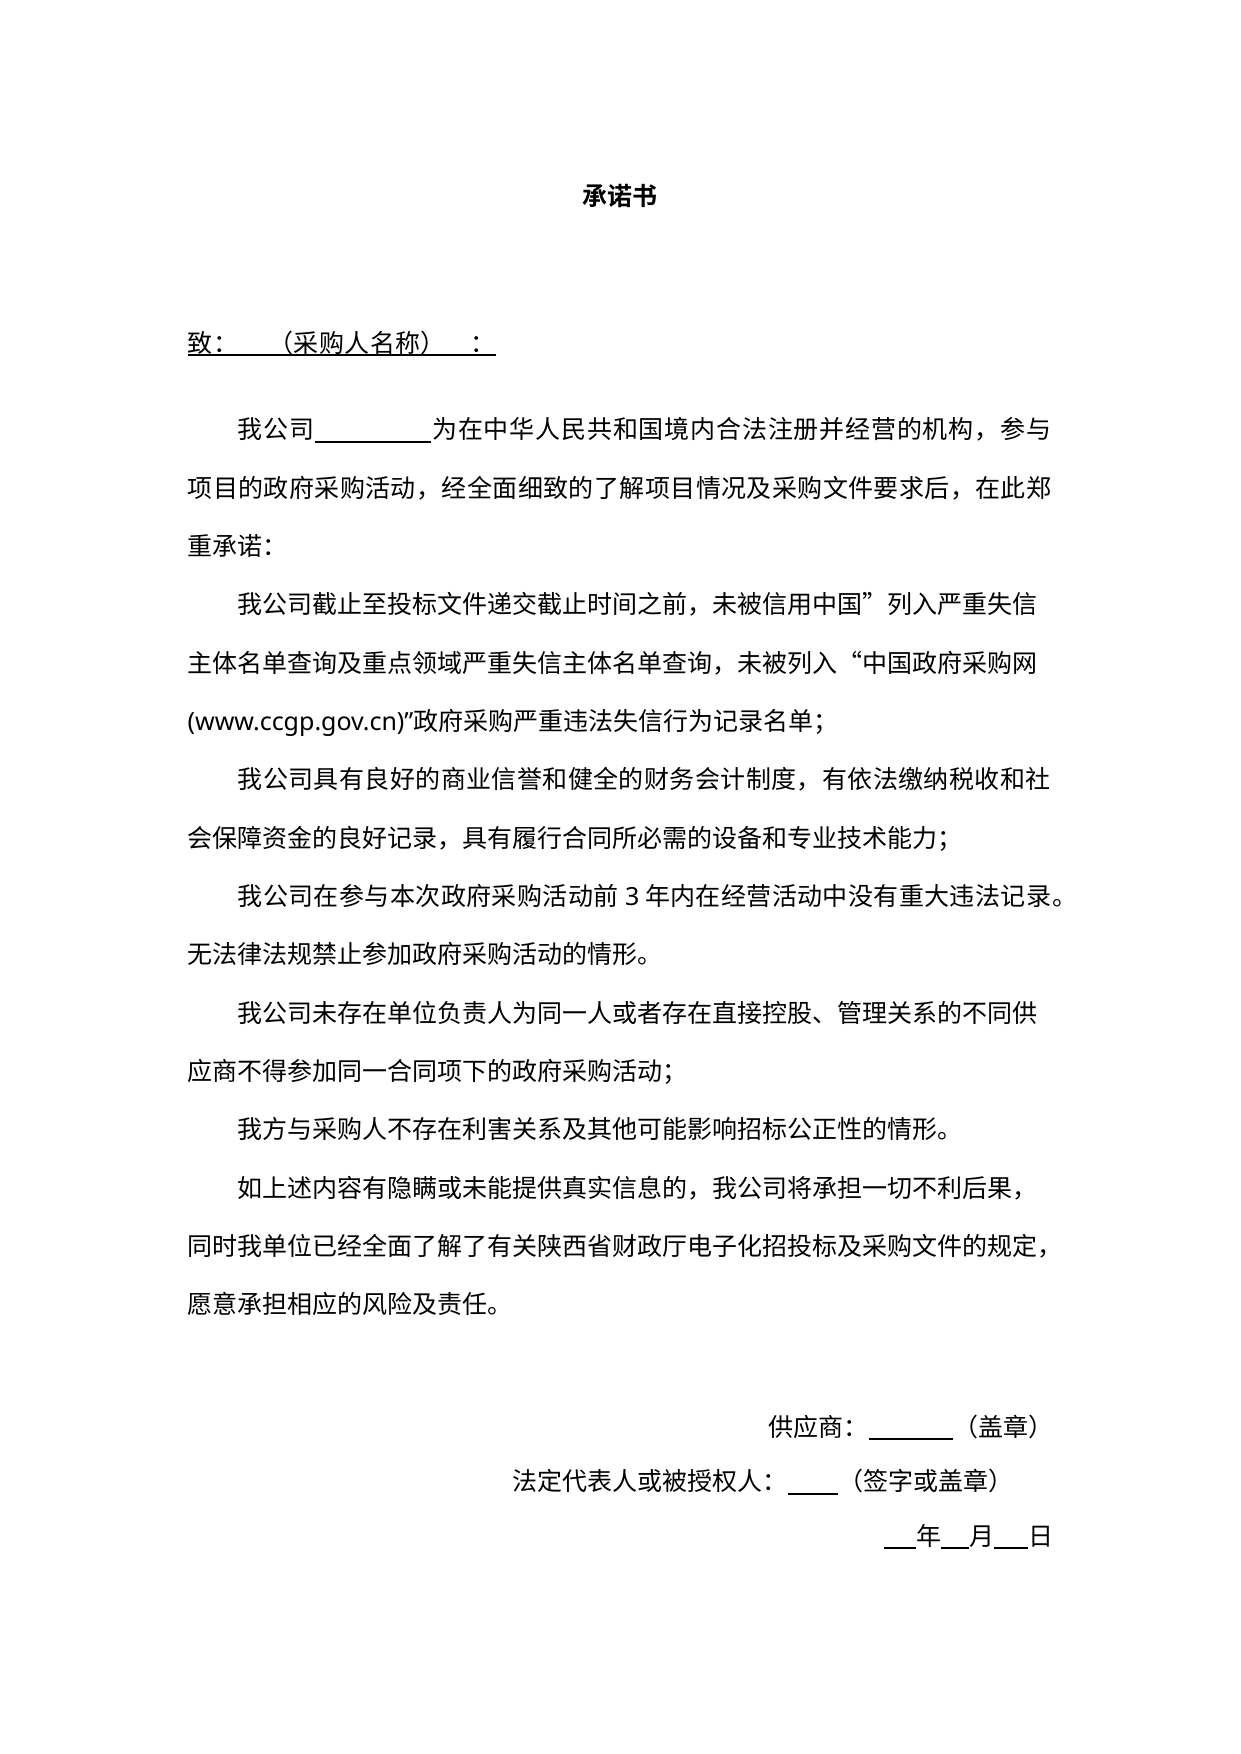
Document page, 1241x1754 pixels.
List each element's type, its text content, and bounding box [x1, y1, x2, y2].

text 我公司截止至投标文件递交截止时间之前，未被信用中国”列入严重失信主体名单查询及重点领域严重失信主体名单查询，未被列入“中国政府采购网(www.ccgp.gov.cn)”政府采购严重违法失信行为记录名单； [187, 567, 1053, 742]
text 我公司在参与本次政府采购活动前3年内在经营活动中没有重大违法记录。无法律法规禁止参加政府采购活动的情形。 [187, 859, 1053, 975]
text 年 月 日 [187, 1516, 1053, 1552]
text 我公司 为在中华人民共和国境内合法注册并经营的机构，参与 项目的政府采购活动，经全面细致的了解项目情况及采购文件要求后，在此郑重承诺： [187, 392, 1053, 567]
text 我方与采购人不存在利害关系及其他可能影响招标公正性的情形。 [187, 1092, 1053, 1150]
text 我公司未存在单位负责人为同一人或者存在直接控股、管理关系的不同供应商不得参加同一合同项下的政府采购活动； [187, 975, 1053, 1092]
text 供应商： （盖章） [187, 1407, 1053, 1444]
text 承诺书 [187, 162, 1053, 227]
text 法定代表人或被授权人： （签字或盖章） [187, 1462, 1053, 1498]
text 如上述内容有隐瞒或未能提供真实信息的，我公司将承担一切不利后果，同时我单位已经全面了解了有关陕西省财政厅电子化招投标及采购文件的规定，愿意承担相应的风险及责任。 [187, 1150, 1053, 1325]
text 致： （采购人名称） ： [187, 309, 1053, 374]
text 我公司具有良好的商业信誉和健全的财务会计制度，有依法缴纳税收和社会保障资金的良好记录，具有履行合同所必需的设备和专业技术能力； [187, 742, 1053, 859]
